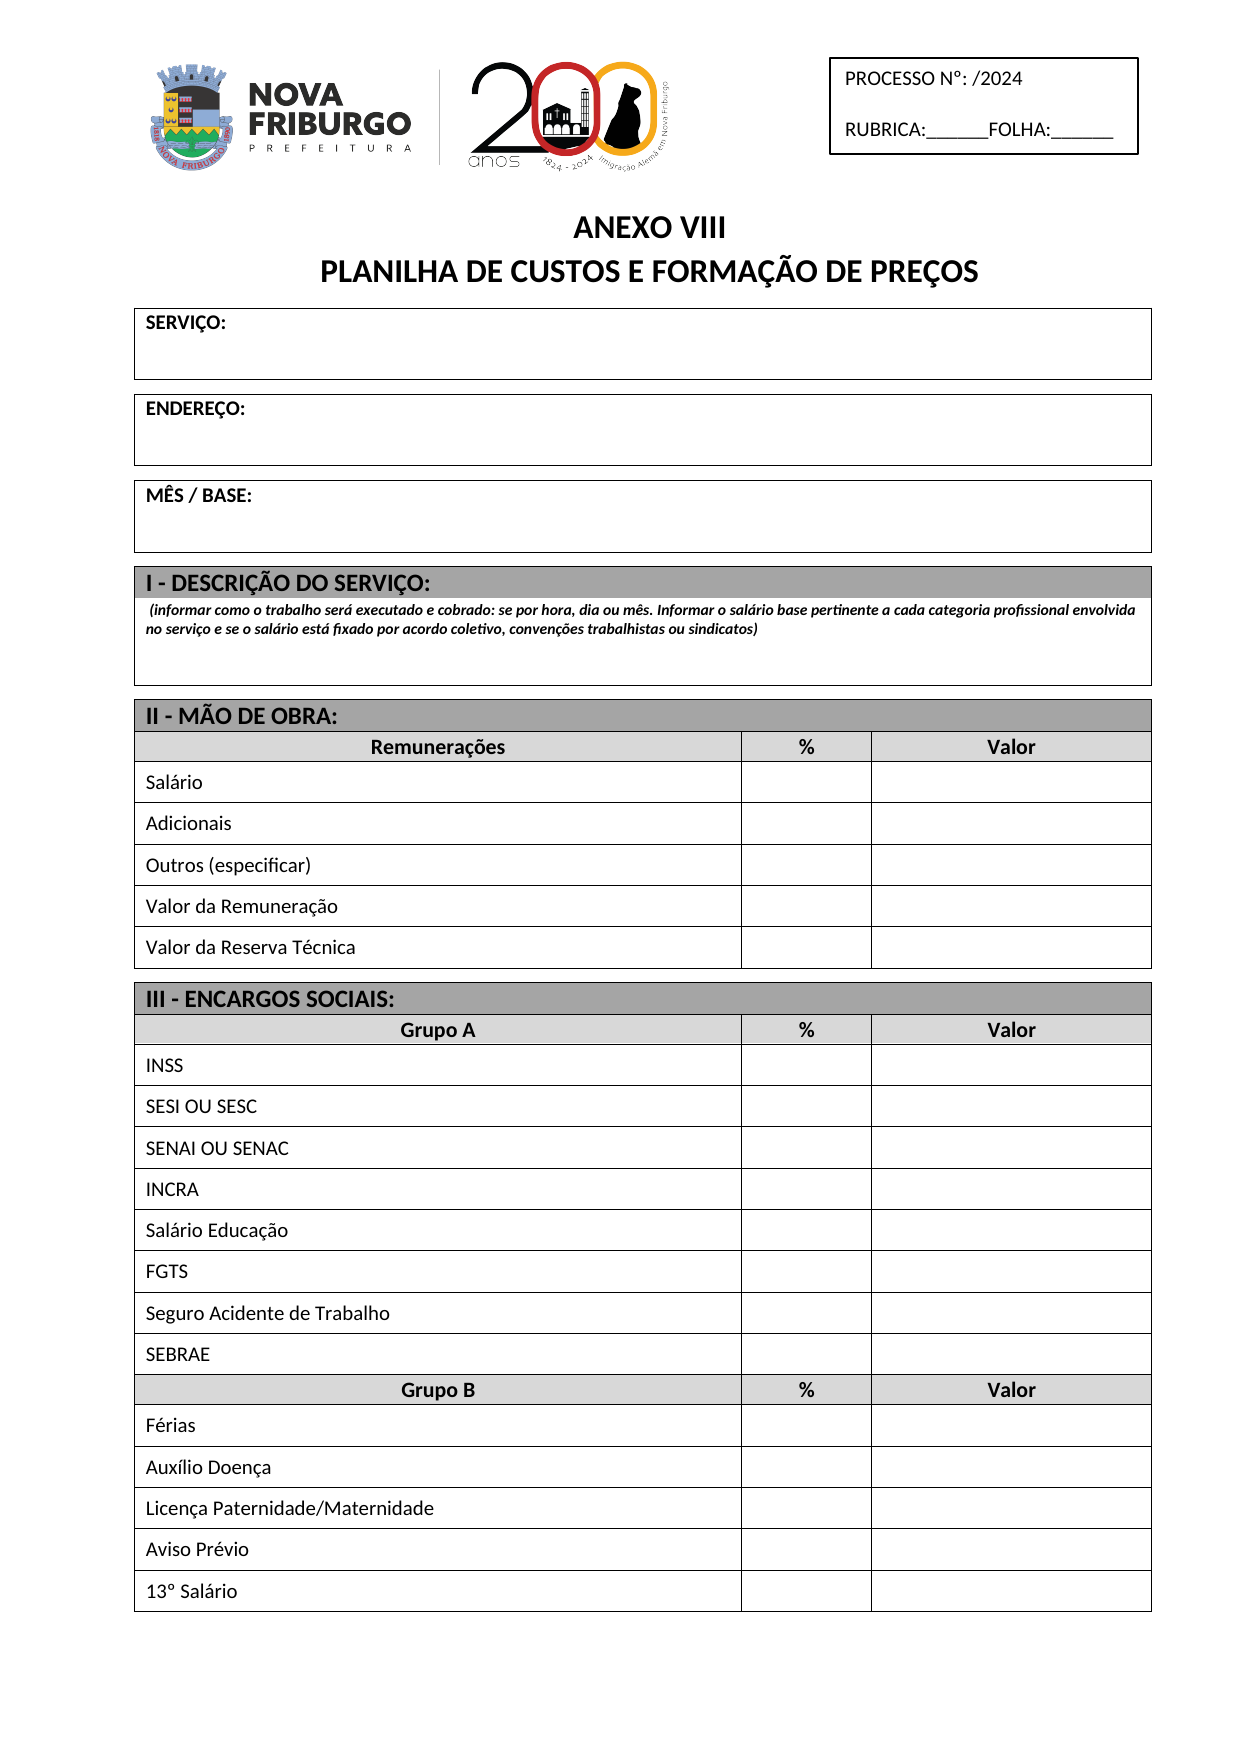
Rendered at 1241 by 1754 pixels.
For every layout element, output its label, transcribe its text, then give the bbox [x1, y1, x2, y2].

table_cell [742, 1334, 871, 1374]
table_cell Valor da Reserva Técnica [135, 927, 741, 967]
table_cell Aviso Prévio [135, 1529, 741, 1569]
table_cell Salário [135, 762, 741, 802]
table_header MÊS / BASE: [135, 481, 1151, 508]
table_cell [872, 1127, 1151, 1168]
table_cell Valor [872, 1015, 1151, 1043]
table_cell 13º Salário [135, 1571, 741, 1611]
table_cell [742, 1447, 871, 1487]
table_cell [135, 336, 1151, 379]
table_cell [742, 1169, 871, 1209]
table_cell SEBRAE [135, 1334, 741, 1374]
table_cell [742, 762, 871, 802]
table_cell Seguro Acidente de Trabalho [135, 1293, 741, 1333]
table_cell [872, 1405, 1151, 1446]
table_cell SESI OU SESC [135, 1086, 741, 1126]
table_cell [742, 1127, 871, 1168]
table_cell Auxílio Doença [135, 1447, 741, 1487]
table_cell [872, 927, 1151, 967]
table_cell [135, 641, 1151, 685]
table_cell [742, 1293, 871, 1333]
table_cell Salário Educação [135, 1210, 741, 1250]
table_cell Valor da Remuneração [135, 886, 741, 926]
picture [123, 29, 701, 200]
table_cell Valor [872, 1375, 1151, 1404]
table_cell (informar como o trabalho será executado e cobrado: se por hora, dia ou mês. Informar o salário base pertinente a cada categoria profissional envolvida no serviço e se o salário está fixado por acordo coletivo, convenções trabalhistas ou sindicatos) [135, 598, 1151, 641]
table_header III - ENCARGOS SOCIAIS: [135, 983, 1151, 1014]
table_cell Outros (especificar) [135, 845, 741, 885]
table_header I - DESCRIÇÃO DO SERVIÇO: [135, 567, 1151, 598]
table_cell % [742, 1015, 871, 1043]
table_cell [872, 1571, 1151, 1611]
table_cell [742, 1251, 871, 1292]
table_cell [742, 1405, 871, 1446]
table_cell [742, 845, 871, 885]
table_cell Adicionais [135, 803, 741, 843]
table_cell [742, 927, 871, 967]
table_cell Remunerações [135, 732, 741, 761]
table_cell [742, 1571, 871, 1611]
table_cell [742, 1045, 871, 1085]
table_cell Licença Paternidade/Maternidade [135, 1488, 741, 1528]
table_cell [742, 1529, 871, 1569]
table_cell [872, 1169, 1151, 1209]
table_header SERVIÇO: [135, 309, 1151, 336]
table_cell SENAI OU SENAC [135, 1127, 741, 1168]
table_cell [872, 1529, 1151, 1569]
table_header ENDEREÇO: [135, 395, 1151, 422]
table_cell [872, 845, 1151, 885]
table_cell [742, 886, 871, 926]
table_cell [742, 803, 871, 843]
table_cell [872, 1334, 1151, 1374]
list PLANILHA DE CUSTOS E FORMAÇÃO DE PREÇOS [177, 250, 1122, 291]
table_header II - MÃO DE OBRA: [135, 700, 1151, 731]
table_cell [872, 886, 1151, 926]
table_cell [742, 1086, 871, 1126]
table_cell FGTS [135, 1251, 741, 1292]
table_cell % [742, 1375, 871, 1404]
table_cell [872, 1251, 1151, 1292]
table_cell [872, 1293, 1151, 1333]
table_cell [742, 1210, 871, 1250]
list ANEXO VIII [177, 206, 1122, 247]
table_cell [872, 1488, 1151, 1528]
table_cell Grupo A [135, 1015, 741, 1043]
table_cell [742, 1488, 871, 1528]
table_cell [872, 1210, 1151, 1250]
table_cell [872, 1447, 1151, 1487]
table_cell INSS [135, 1045, 741, 1085]
table_cell Valor [872, 732, 1151, 761]
table_cell [135, 508, 1151, 552]
table_cell [135, 422, 1151, 465]
table_cell [872, 803, 1151, 843]
table_cell Férias [135, 1405, 741, 1446]
table_cell % [742, 732, 871, 761]
table_cell INCRA [135, 1169, 741, 1209]
table_cell [872, 1045, 1151, 1085]
table_cell [872, 1086, 1151, 1126]
table_cell Grupo B [135, 1375, 741, 1404]
table_cell [872, 762, 1151, 802]
